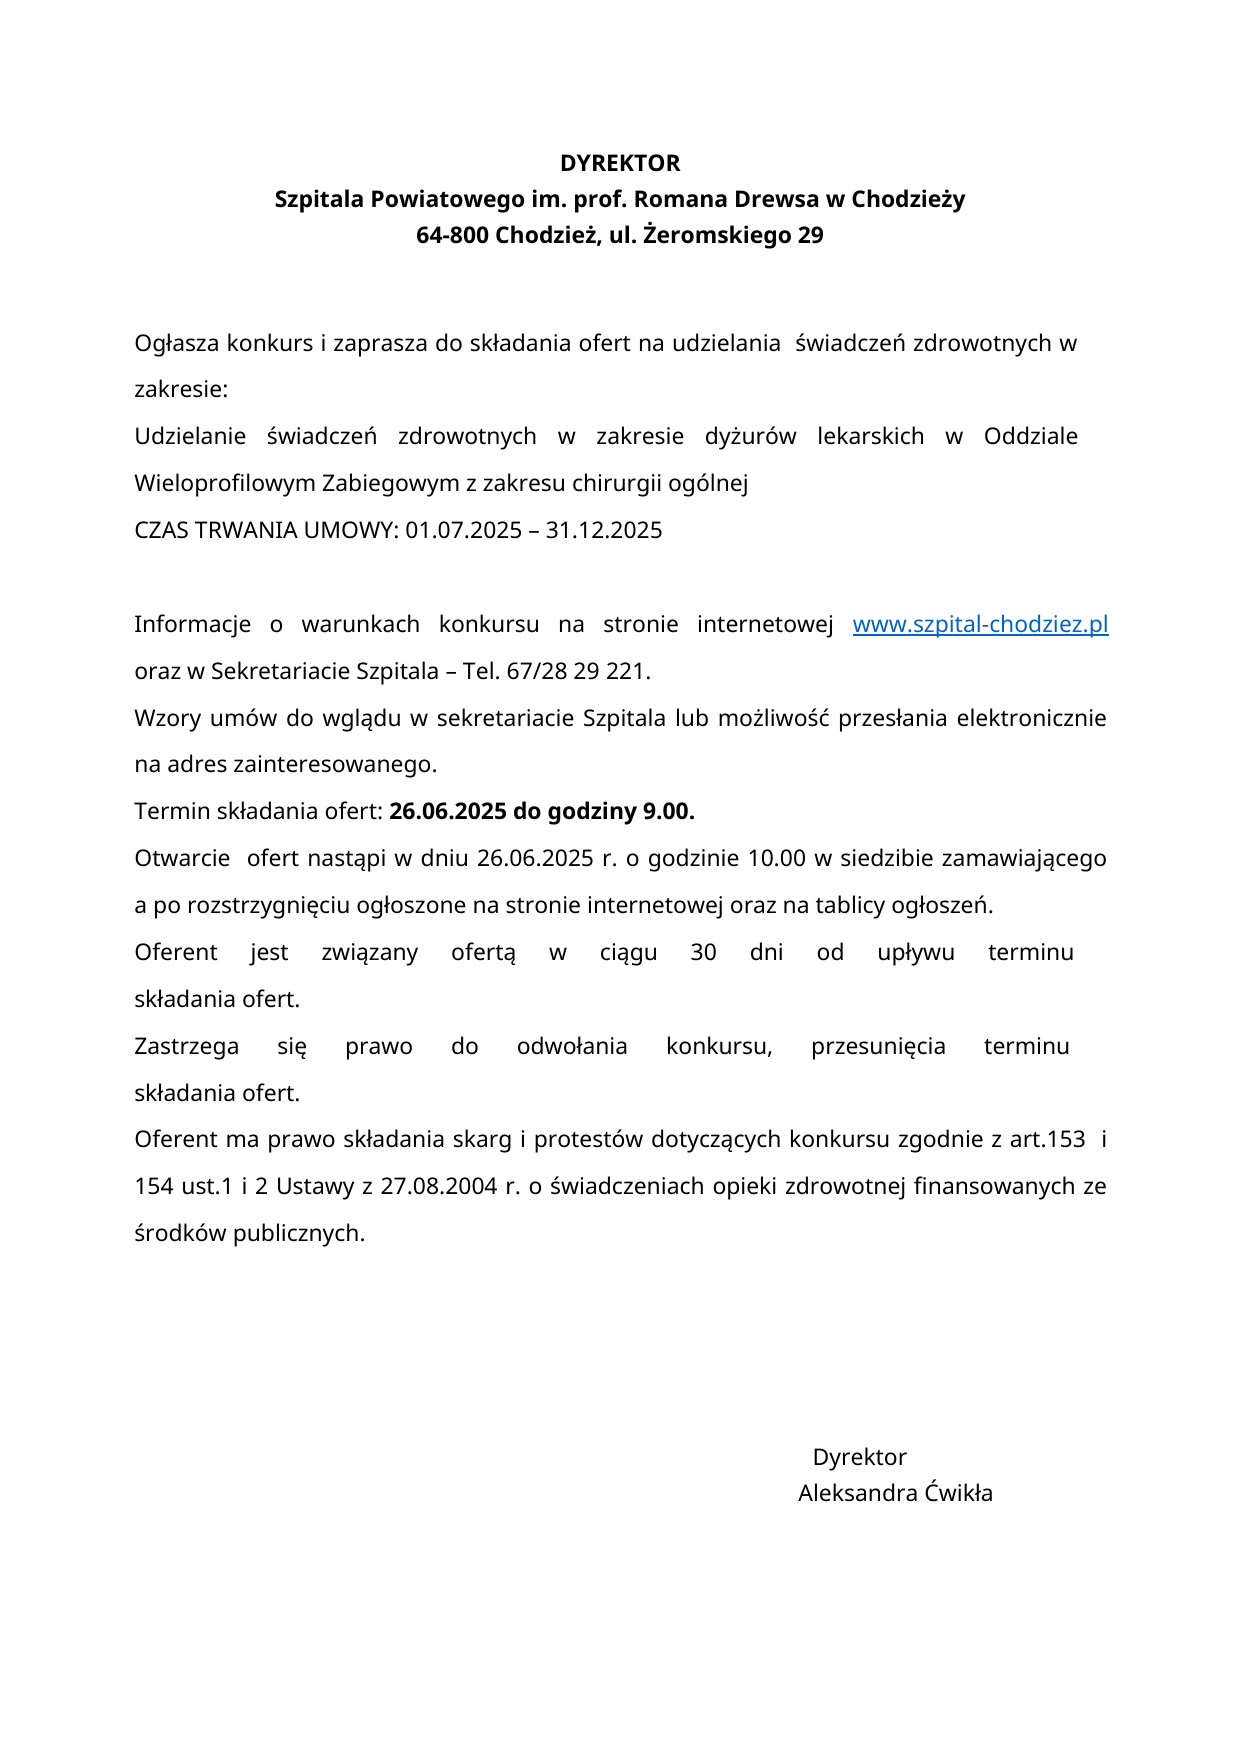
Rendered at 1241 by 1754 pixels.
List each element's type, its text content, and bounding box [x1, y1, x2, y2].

text Ogłasza konkurs i zaprasza do składania ofert na udzielania świadczeń zdrowotnych w zakresie: [134, 327, 1079, 405]
text 64-800 Chodzież, ul. Żeromskiego 29 [75, 219, 1165, 250]
text Zastrzega się prawo do odwołania konkursu, przesunięcia terminu składania ofert. [134, 1030, 1109, 1108]
text Dyrektor [739, 1441, 1165, 1472]
text Otwarcie ofert nastąpi w dniu 26.06.2025 r. o godzinie 10.00 w siedzibie zamawiającego a po rozstrzygnięciu ogłoszone na stronie internetowej oraz na tablicy ogłoszeń. [134, 842, 1109, 920]
text Szpitala Powiatowego im. prof. Romana Drewsa w Chodzieży [75, 183, 1165, 214]
text Informacje o warunkach konkursu na stronie internetowej www.szpital-chodziez.pl oraz w Sekretariacie Szpitala – Tel. 67/28 29 221. [134, 608, 1109, 686]
text DYREKTOR [75, 147, 1165, 178]
list CZAS TRWANIA UMOWY: 01.07.2025 – 31.12.2025 [134, 514, 1079, 545]
text Aleksandra Ćwikła [739, 1477, 1165, 1508]
text Oferent jest związany ofertą w ciągu 30 dni od upływu terminu składania ofert. [134, 936, 1109, 1014]
text Termin składania ofert: 26.06.2025 do godziny 9.00. [134, 795, 1109, 827]
text Wzory umów do wglądu w sekretariacie Szpitala lub możliwość przesłania elektronicznie na adres zainteresowanego. [134, 702, 1109, 780]
list Udzielanie świadczeń zdrowotnych w zakresie dyżurów lekarskich w Oddziale Wieloprofilowym Zabiegowym z zakresu chirurgii ogólnej [134, 420, 1079, 498]
text Oferent ma prawo składania skarg i protestów dotyczących konkursu zgodnie z art.153 i 154 ust.1 i 2 Ustawy z 27.08.2004 r. o świadczeniach opieki zdrowotnej finansowanych ze środków publicznych. [134, 1123, 1109, 1248]
